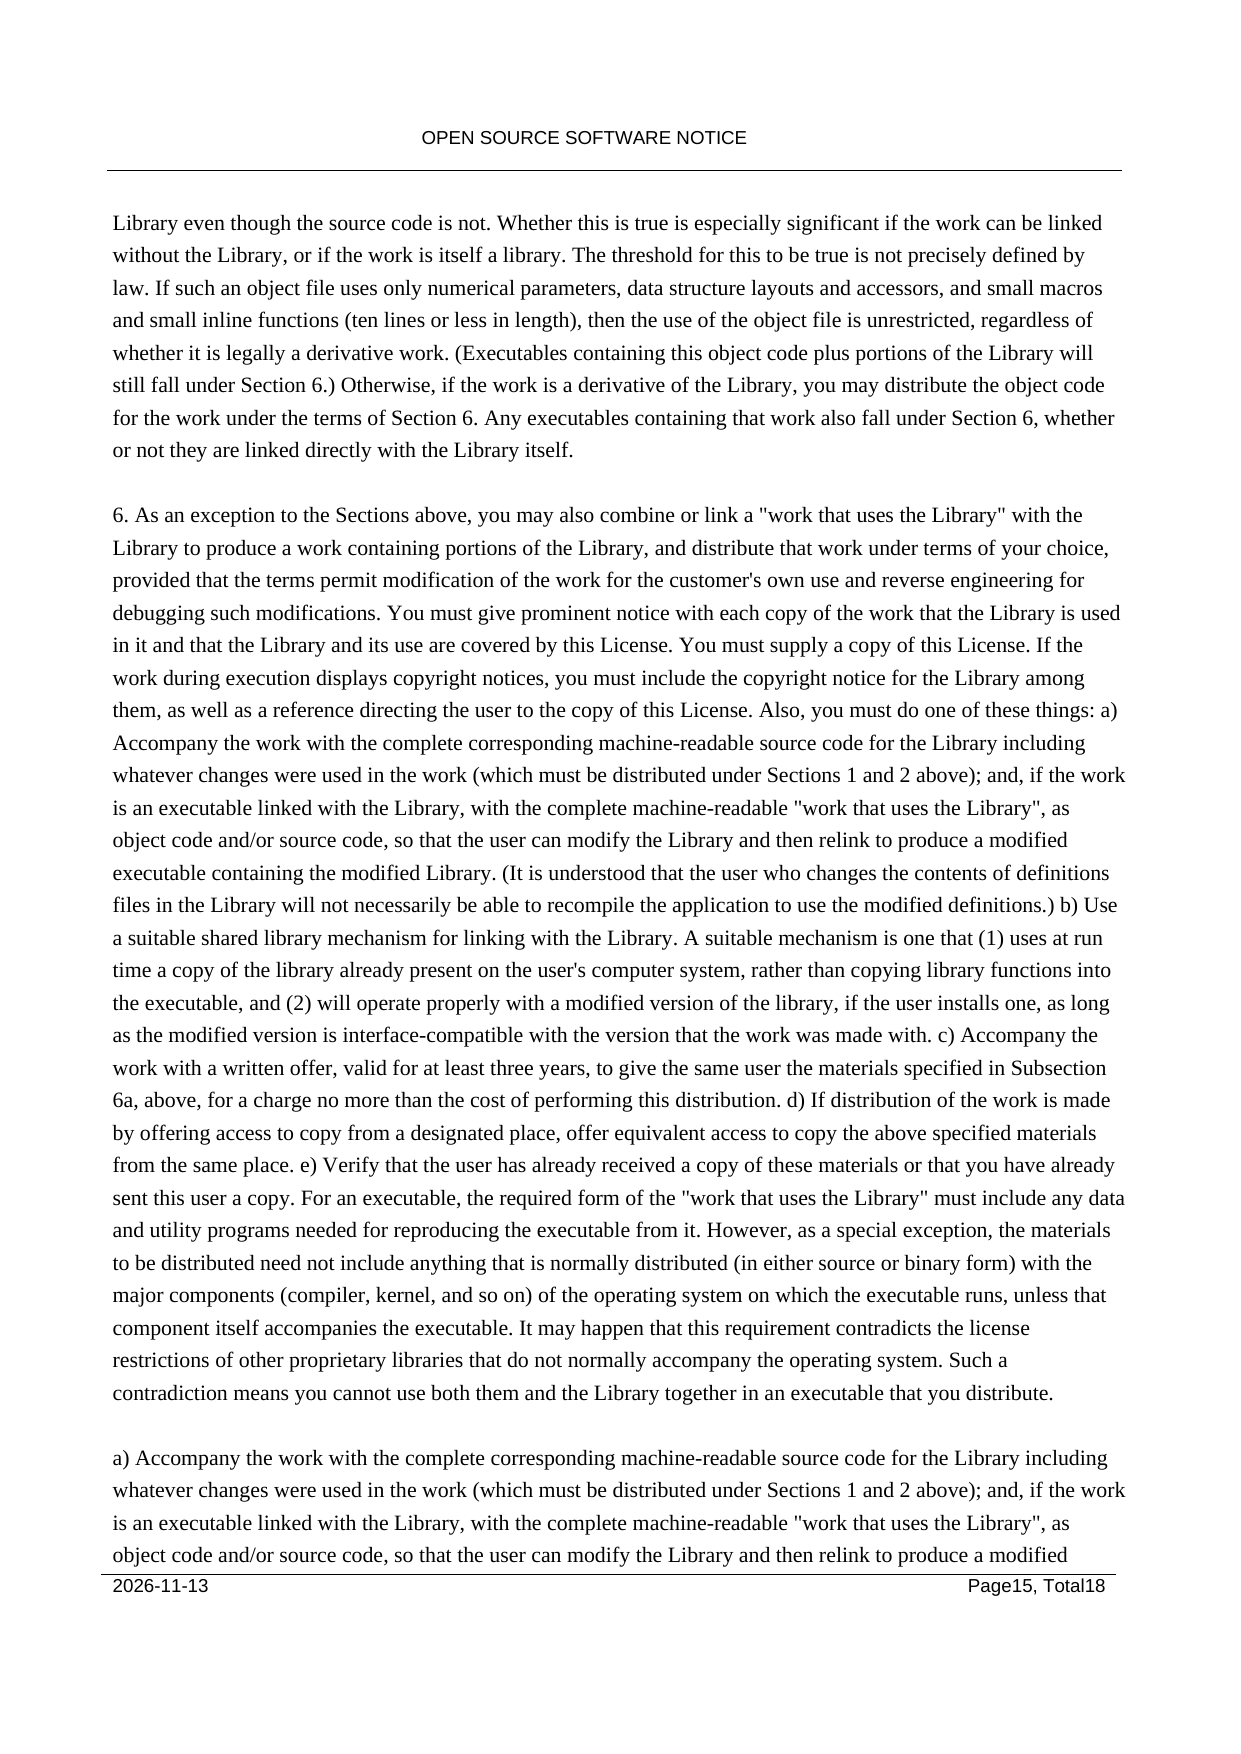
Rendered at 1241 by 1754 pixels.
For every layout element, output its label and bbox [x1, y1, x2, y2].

text [112, 206, 1128, 1571]
